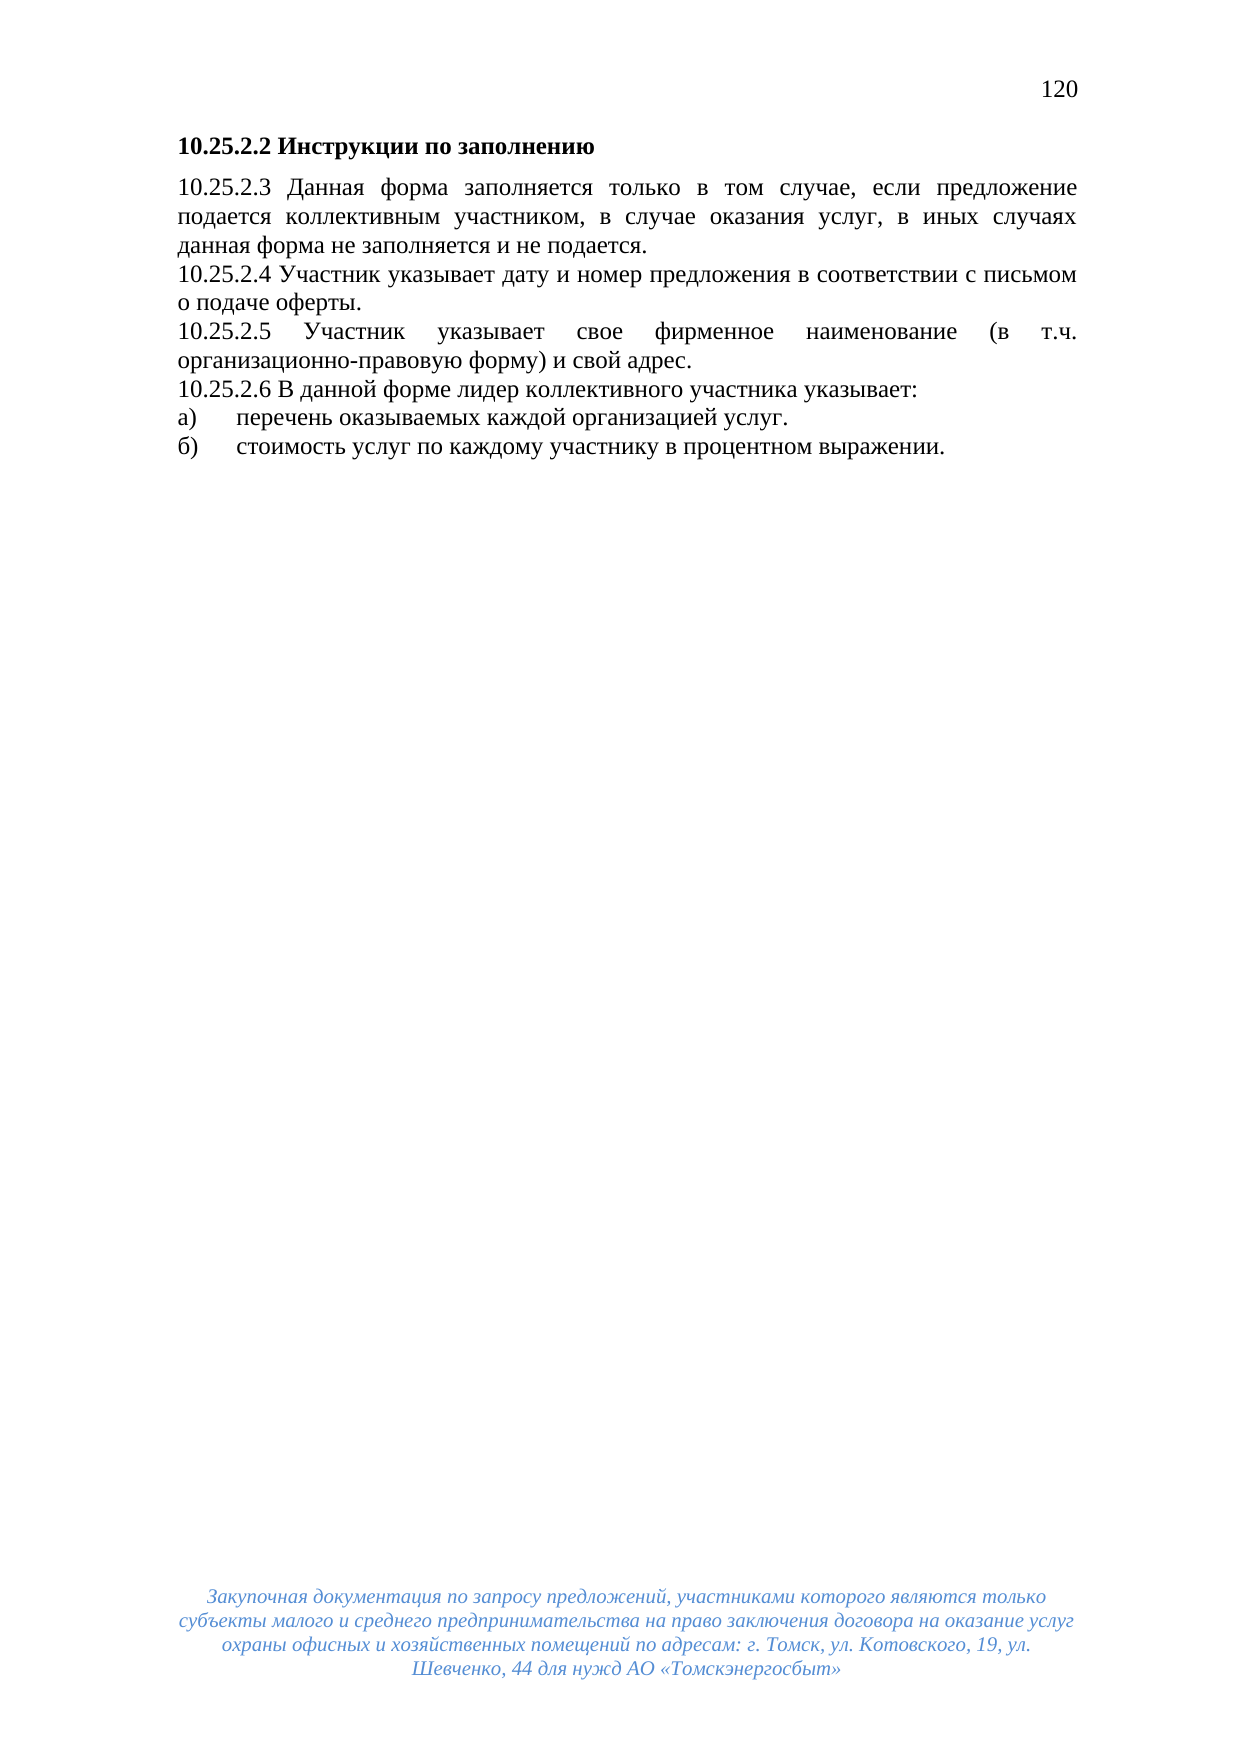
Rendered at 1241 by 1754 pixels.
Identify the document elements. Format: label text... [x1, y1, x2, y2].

list перечень оказываемых каждой организацией услуг. [177, 402, 1078, 431]
list стоимость услуг по каждому участнику в процентном выражении. [177, 431, 1078, 460]
text 10.25.2.5 Участник указывает свое фирменное наименование (в т.ч. организационно-правовую форму) и свой адрес. [177, 316, 1078, 374]
text 10.25.2.6 В данной форме лидер коллективного участника указывает: [177, 374, 1078, 402]
text 10.25.2.4 Участник указывает дату и номер предложения в соответствии с письмом о подаче оферты. [177, 259, 1078, 316]
text 10.25.2.2 Инструкции по заполнению [177, 131, 1078, 160]
text 10.25.2.3 Данная форма заполняется только в том случае, если предложение подается коллективным участником, в случае оказания услуг, в иных случаях данная форма не заполняется и не подается. [177, 172, 1078, 259]
